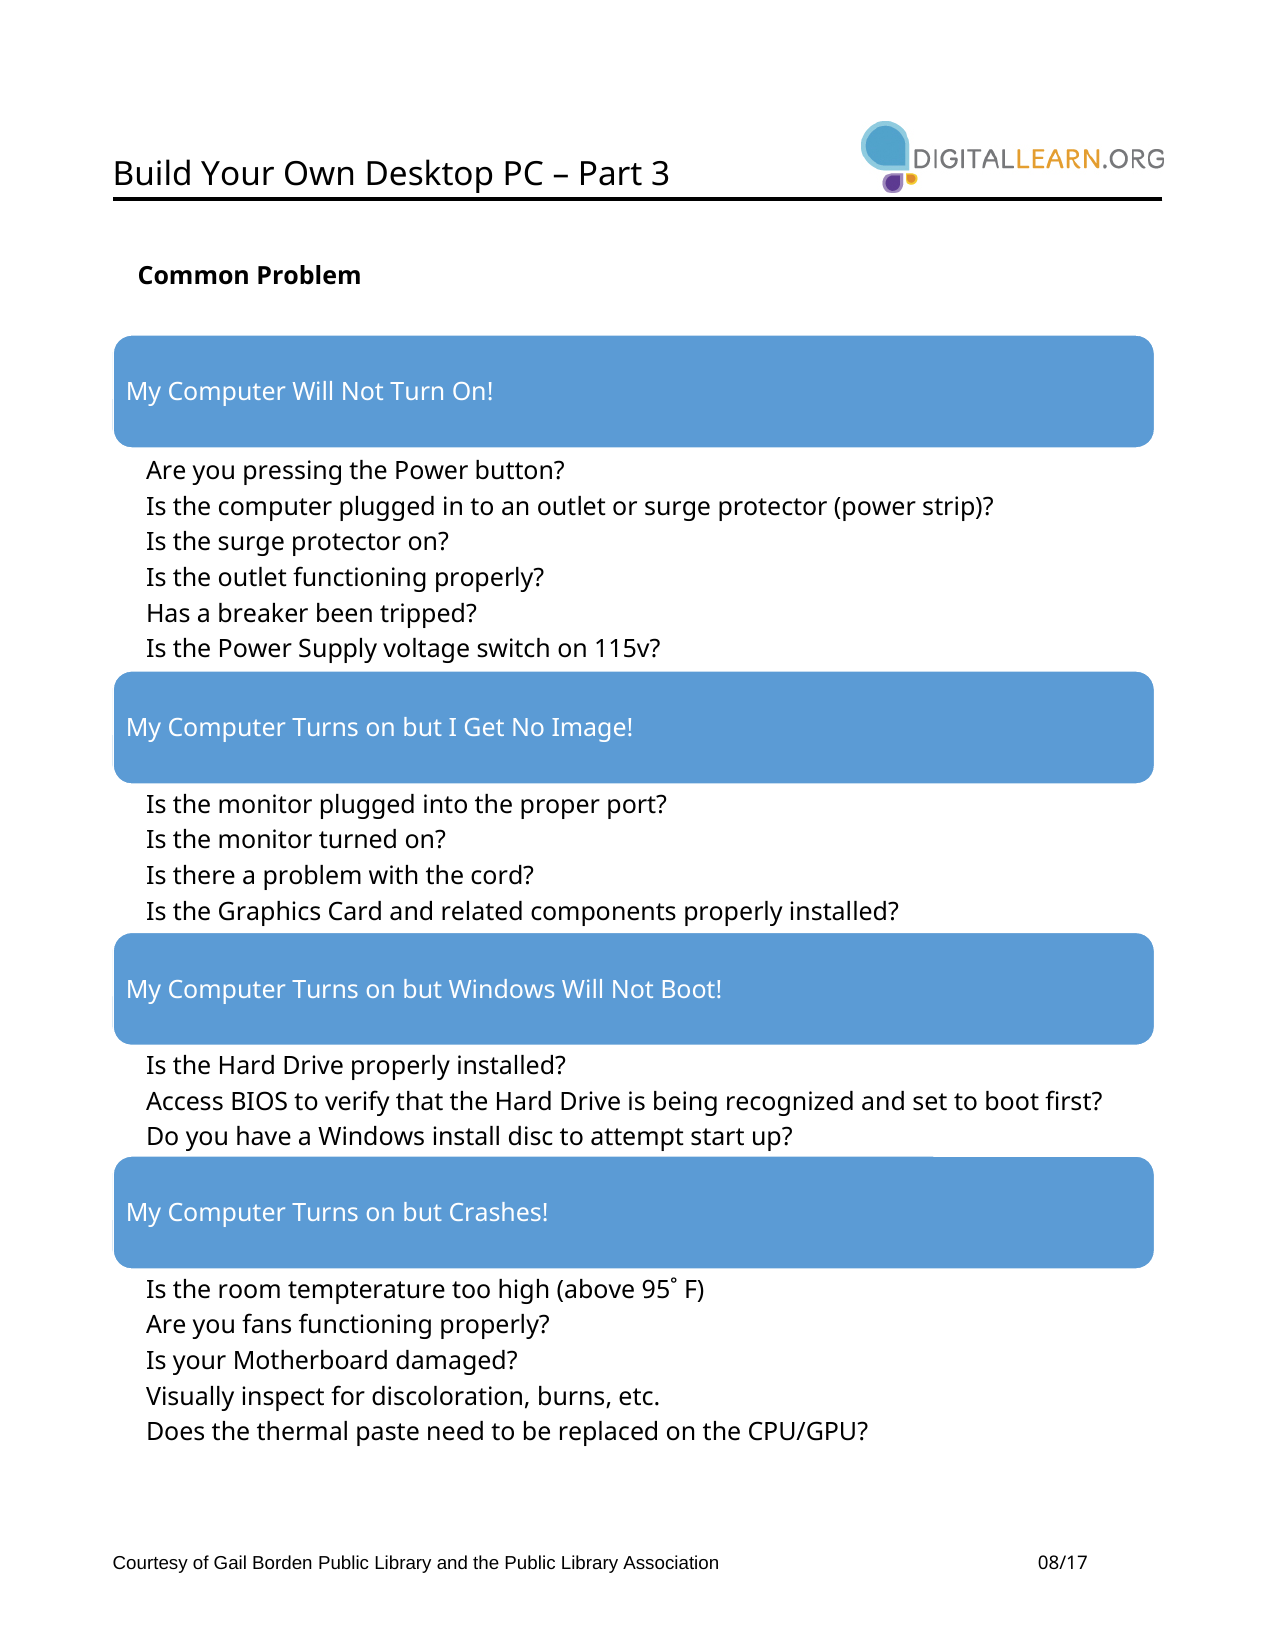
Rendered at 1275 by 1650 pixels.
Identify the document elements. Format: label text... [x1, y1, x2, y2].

picture [861, 121, 1164, 193]
text Build Your Own Desktop PC – Part 3 [112, 150, 1162, 201]
